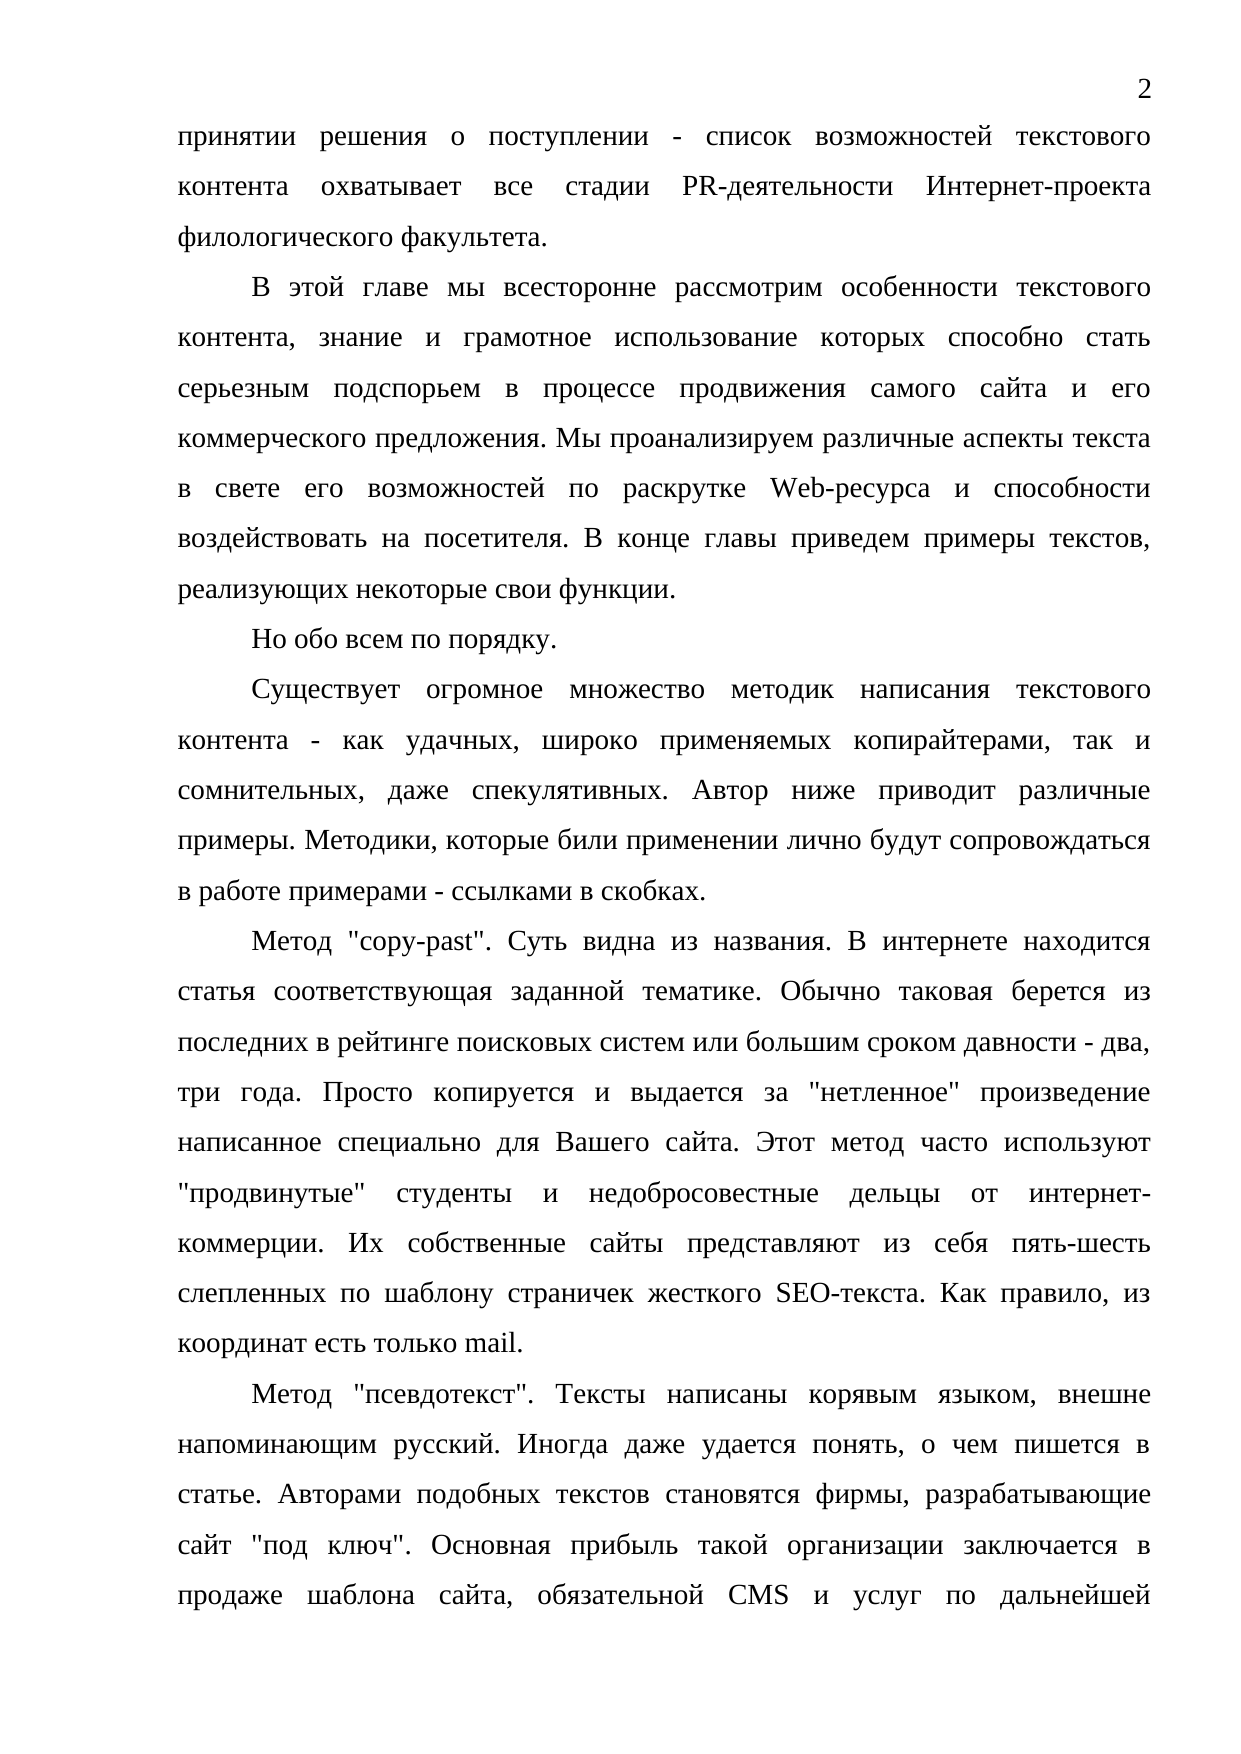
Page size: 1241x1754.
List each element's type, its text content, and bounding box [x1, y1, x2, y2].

text В этой главе мы всесторонне рассмотрим особенности текстового контента, знание и грамотное использование которых способно стать серьезным подспорьем в процессе продвижения самого сайта и его коммерческого предложения. Мы проанализируем различные аспекты текста в свете его возможностей по раскрутке Web-ресурса и способности воздействовать на посетителя. В конце главы приведем примеры текстов, реализующих некоторые свои функции. [177, 269, 1152, 604]
text Существует огромное множество методик написания текстового контента - как удачных, широко применяемых копирайтерами, так и сомнительных, даже спекулятивных. Автор ниже приводит различные примеры. Методики, которые били применении лично будут сопровождаться в работе примерами - ссылками в скобках. [177, 672, 1152, 906]
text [177, 1376, 1152, 1611]
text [177, 118, 1152, 252]
text Метод "copy-past". Суть видна из названия. В интернете находится статья соответствующая заданной тематике. Обычно таковая берется из последних в рейтинге поисковых систем или большим сроком давности - два, три года. Просто копируется и выдается за "нетленное" произведение написанное специально для Вашего сайта. Этот метод часто используют "продвинутые" студенты и недобросовестные дельцы от интернет-коммерции. Их собственные сайты представляют из себя пять-шесть слепленных по шаблону страничек жесткого SEO-текста. Как правило, из координат есть только mail. [177, 923, 1152, 1359]
text Но обо всем по порядку. [177, 621, 1152, 655]
